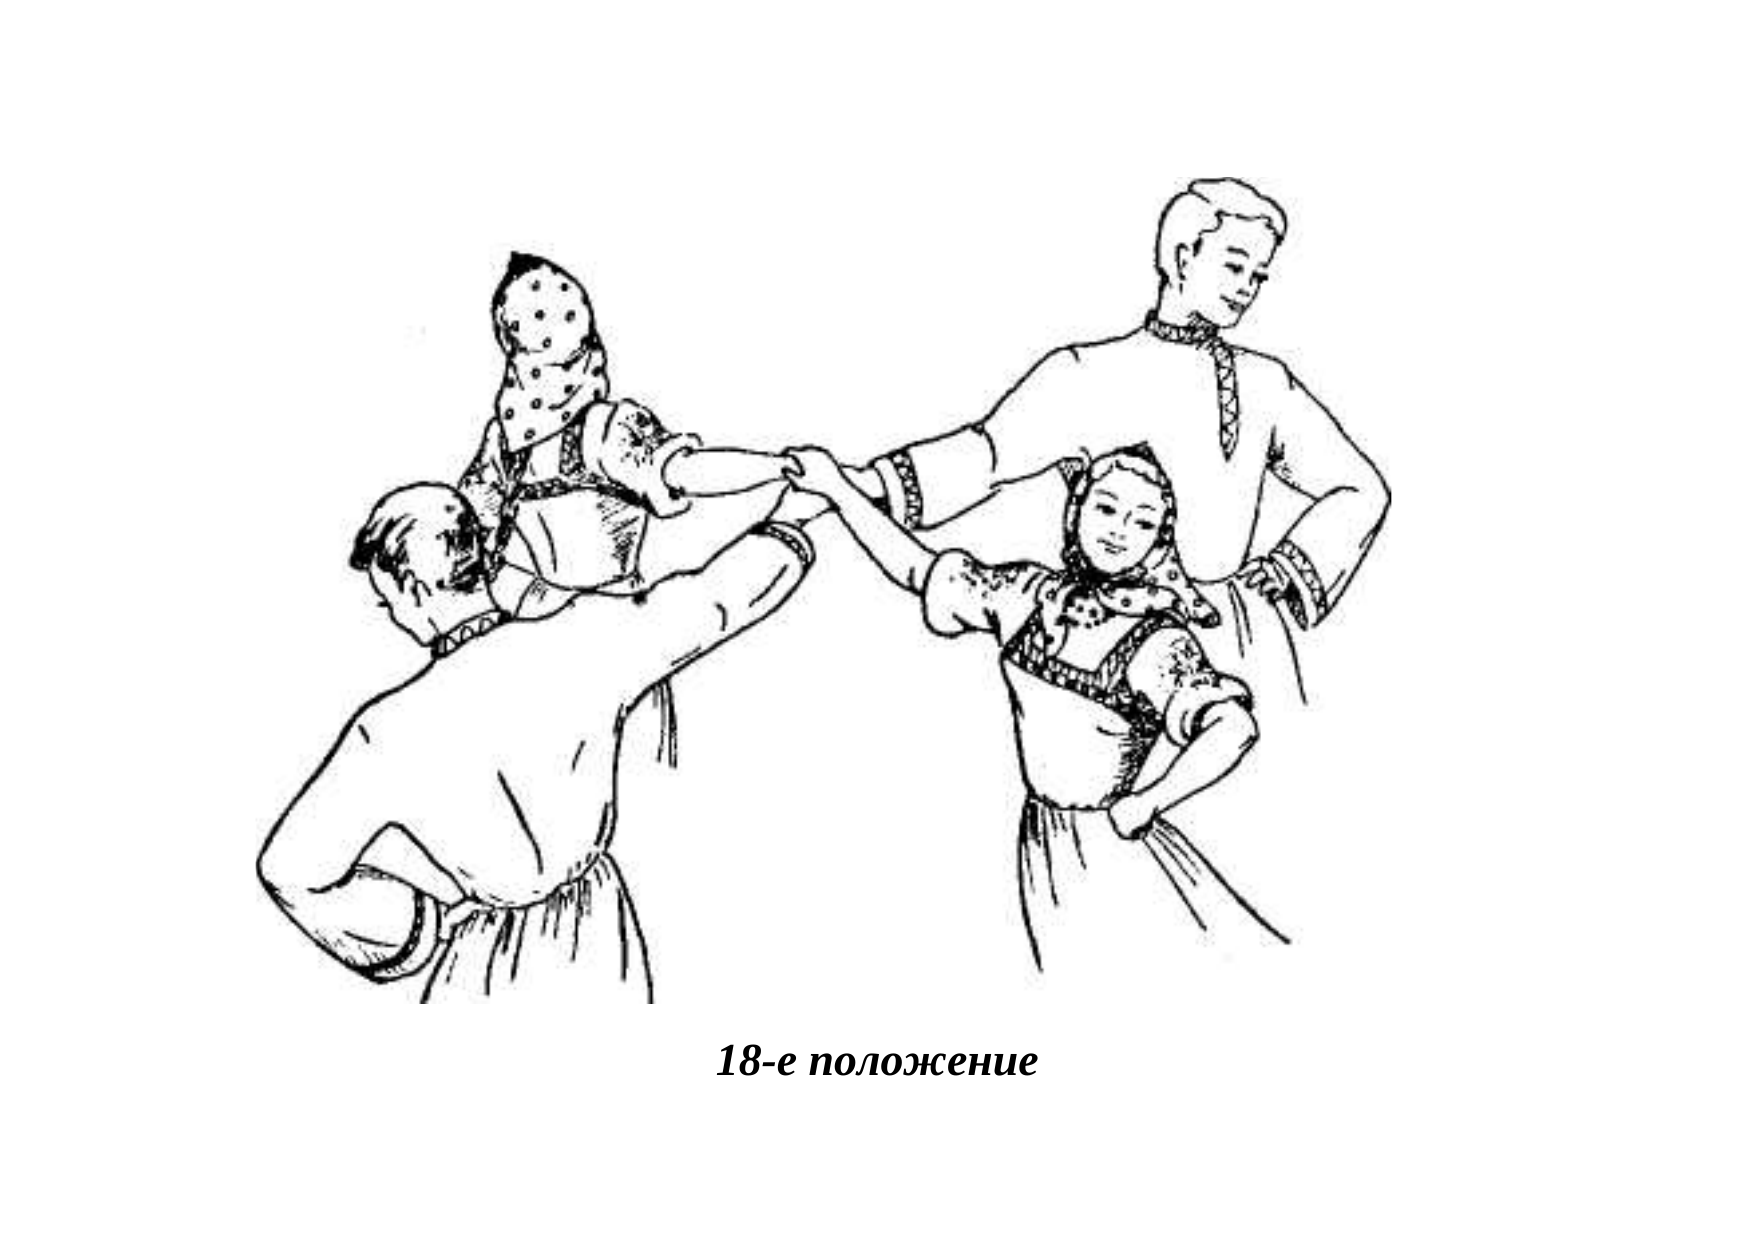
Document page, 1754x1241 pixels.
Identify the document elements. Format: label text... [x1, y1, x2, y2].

picture [255, 177, 1392, 1004]
text 18-е положение [118, 1032, 1636, 1085]
